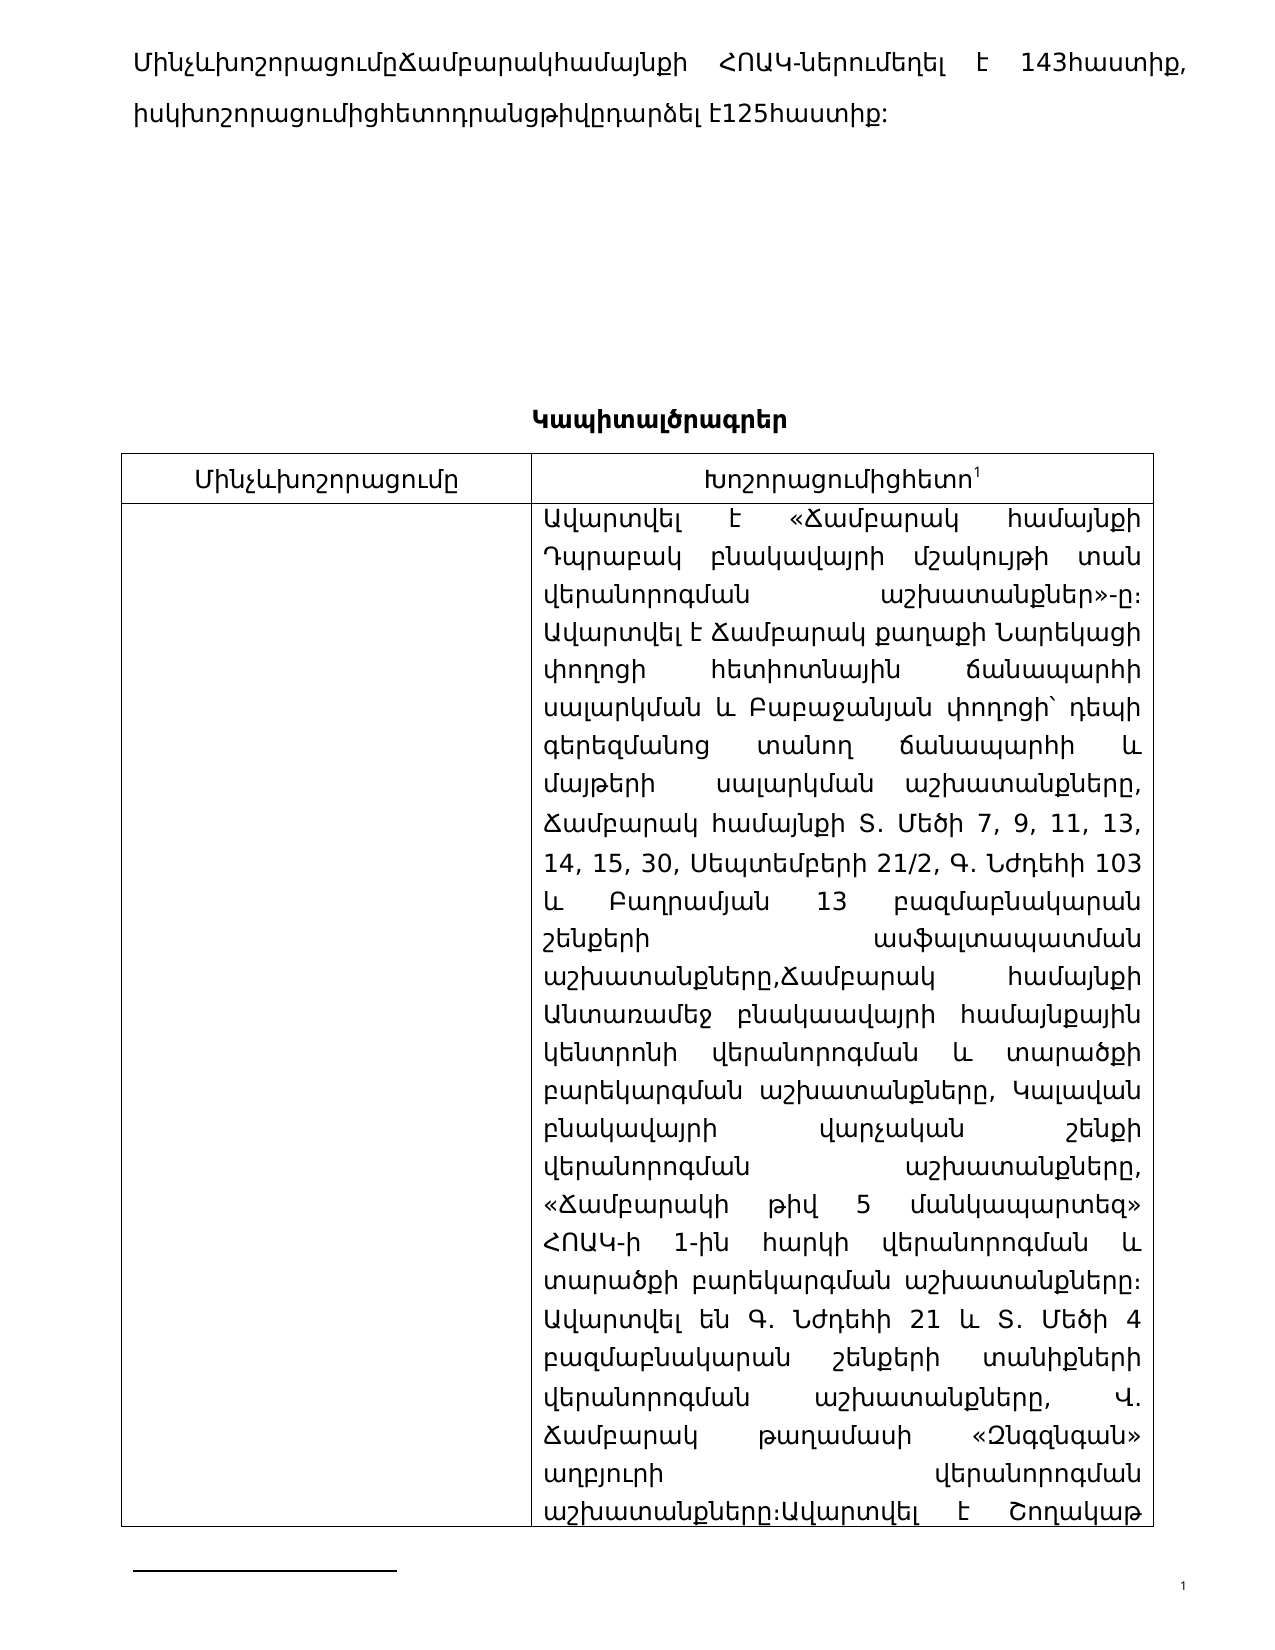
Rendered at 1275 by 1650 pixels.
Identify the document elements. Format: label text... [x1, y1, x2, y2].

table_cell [532, 504, 1153, 1526]
table_header Մինչևխոշորացումը [122, 454, 531, 503]
text ՄինչևխոշորացումըՃամբարակհամայնքի ՀՈԱԿ-ներումեղել է 143հաստիք, իսկխոշորացումիցհետոդրանցթիվըդարձել է125հաստիք: [133, 44, 1186, 129]
table_header Խոշորացումիցհետո [532, 454, 1153, 503]
table_cell [122, 504, 531, 1526]
text Կապիտալծրագրեր [133, 402, 1186, 436]
